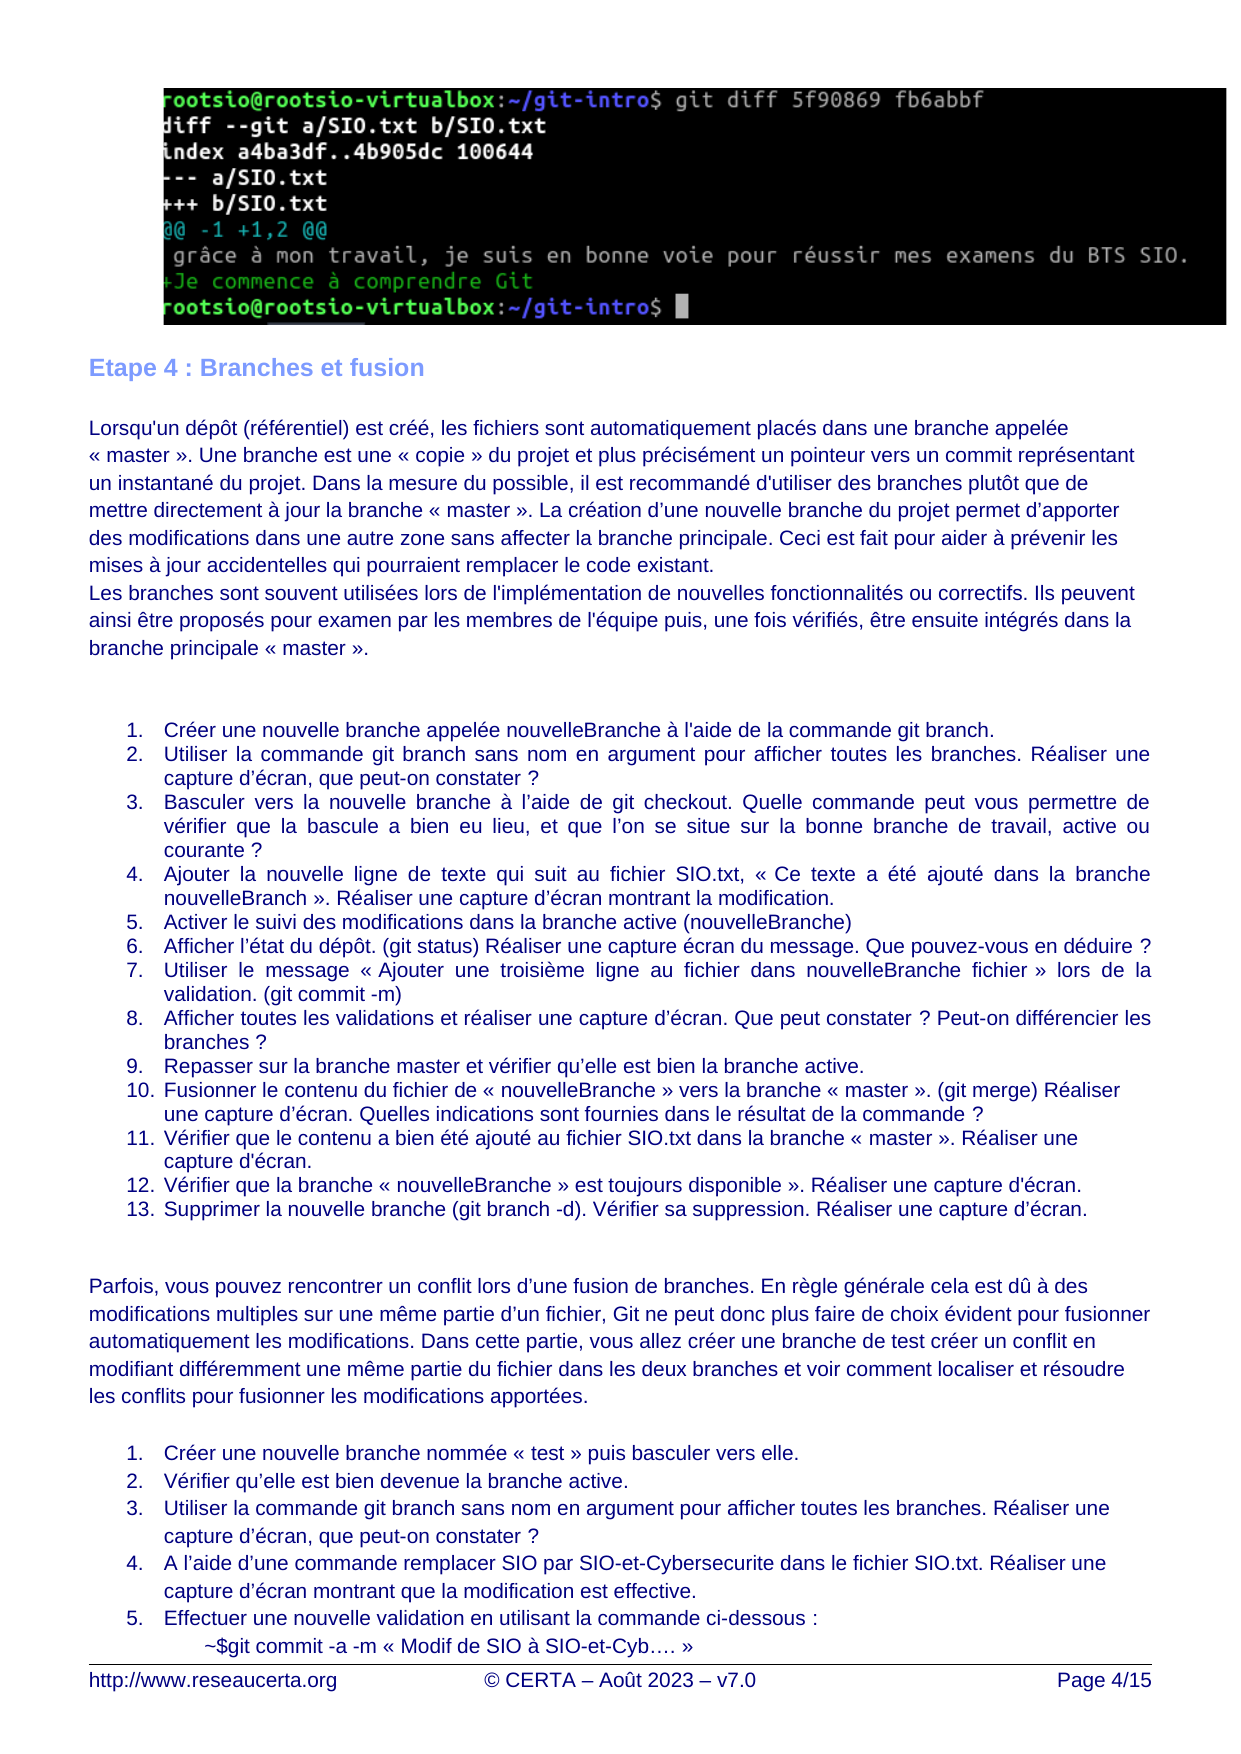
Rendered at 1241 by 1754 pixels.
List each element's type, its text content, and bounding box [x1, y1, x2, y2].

list Fusionner le contenu du fichier de « nouvelleBranche » vers la branche « master ». (git merge) Réaliser une capture d’écran. Quelles indications sont fournies dans le résultat de la commande ? [126, 1077, 1152, 1125]
list Repasser sur la branche master et vérifier qu’elle est bien la branche active. [126, 1053, 1152, 1077]
text Etape 4 : Branches et fusion [89, 353, 1152, 382]
list Utiliser le message « Ajouter une troisième ligne au fichier dans nouvelleBranche fichier » lors de la validation. (git commit -m) [126, 958, 1152, 1006]
list Supprimer la nouvelle branche (git branch -d). Vérifier sa suppression. Réaliser une capture d’écran. [126, 1197, 1152, 1221]
list Vérifier que la branche « nouvelleBranche » est toujours disponible ». Réaliser une capture d'écran. [126, 1173, 1152, 1197]
list Afficher toutes les validations et réaliser une capture d’écran. Que peut constater ? Peut-on différencier les branches ? [126, 1006, 1152, 1053]
list Afficher l’état du dépôt. (git status) Réaliser une capture écran du message. Que pouvez-vous en déduire ? [126, 934, 1152, 958]
list Effectuer une nouvelle validation en utilisant la commande ci-dessous : ~$git commit -a -m « Modif de SIO à SIO-et-Cyb…. » [126, 1606, 1152, 1657]
list Ajouter la nouvelle ligne de texte qui suit au fichier SIO.txt, « Ce texte a été ajouté dans la branche nouvelleBranch ». Réaliser une capture d’écran montrant la modification. [126, 862, 1152, 910]
text Parfois, vous pouvez rencontrer un conflit lors d’une fusion de branches. En règle générale cela est dû à des modifications multiples sur une même partie d’un fichier, Git ne peut donc plus faire de choix évident pour fusionner automatiquement les modifications. Dans cette partie, vous allez créer une branche de test créer un conflit en modifiant différemment une même partie du fichier dans les deux branches et voir comment localiser et résoudre les conflits pour fusionner les modifications apportées. [89, 1274, 1152, 1408]
list Utiliser la commande git branch sans nom en argument pour afficher toutes les branches. Réaliser une capture d’écran, que peut-on constater ? [126, 742, 1152, 790]
text Les branches sont souvent utilisées lors de l'implémentation de nouvelles fonctionnalités ou correctifs. Ils peuvent ainsi être proposés pour examen par les membres de l'équipe puis, une fois vérifiés, être ensuite intégrés dans la branche principale « master ». [89, 581, 1152, 659]
list Créer une nouvelle branche appelée nouvelleBranche à l'aide de la commande git branch. [126, 718, 1152, 742]
list Activer le suivi des modifications dans la branche active (nouvelleBranche) [126, 910, 1152, 934]
list Basculer vers la nouvelle branche à l’aide de git checkout. Quelle commande peut vous permettre de vérifier que la bascule a bien eu lieu, et que l’on se situe sur la bonne branche de travail, active ou courante ? [126, 790, 1152, 862]
list Vérifier qu’elle est bien devenue la branche active. [126, 1468, 1152, 1492]
list A l’aide d’une commande remplacer SIO par SIO-et-Cybersecurite dans le fichier SIO.txt. Réaliser une capture d’écran montrant que la modification est effective. [126, 1551, 1152, 1602]
picture [163, 88, 1227, 325]
list Utiliser la commande git branch sans nom en argument pour afficher toutes les branches. Réaliser une capture d’écran, que peut-on constater ? [126, 1496, 1152, 1547]
list Vérifier que le contenu a bien été ajouté au fichier SIO.txt dans la branche « master ». Réaliser une capture d'écran. [126, 1125, 1152, 1173]
text Lorsqu'un dépôt (référentiel) est créé, les fichiers sont automatiquement placés dans une branche appelée « master ». Une branche est une « copie » du projet et plus précisément un pointeur vers un commit représentant un instantané du projet. Dans la mesure du possible, il est recommandé d'utiliser des branches plutôt que de mettre directement à jour la branche « master ». La création d’une nouvelle branche du projet permet d’apporter des modifications dans une autre zone sans affecter la branche principale. Ceci est fait pour aider à prévenir les mises à jour accidentelles qui pourraient remplacer le code existant. [89, 416, 1152, 577]
list Créer une nouvelle branche nommée « test » puis basculer vers elle. [126, 1441, 1152, 1465]
